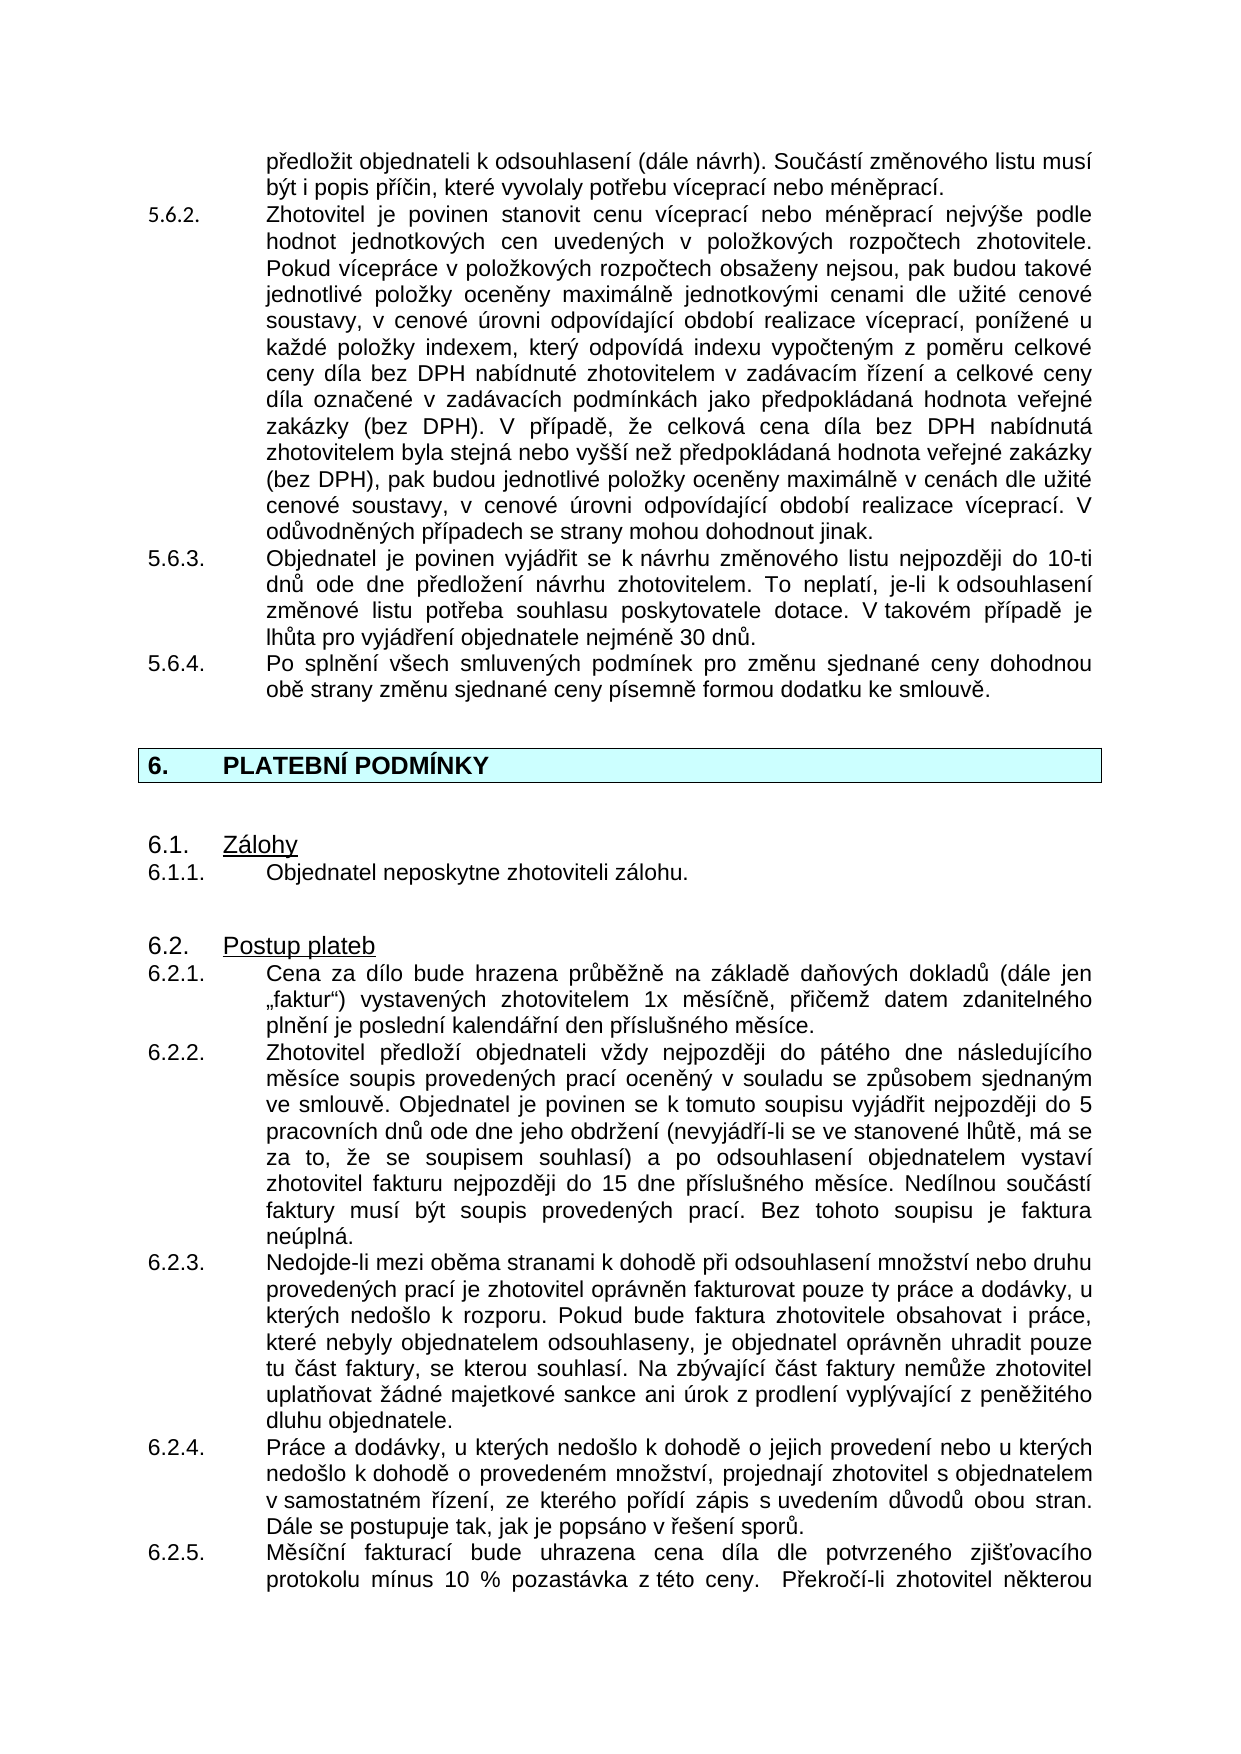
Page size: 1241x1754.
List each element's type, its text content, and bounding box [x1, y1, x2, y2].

list Postup plateb [148, 931, 1093, 959]
list Objednatel je povinen vyjádřit se k návrhu změnového listu nejpozději do 10-ti dnů ode dne předložení návrhu zhotovitelem. To neplatí, je-li k odsouhlasení změnové listu potřeba souhlasu poskytovatele dotace. V takovém případě je lhůta pro vyjádření objednatele nejméně 30 dnů. [148, 544, 1093, 650]
list Objednatel neposkytne zhotoviteli zálohu. [148, 859, 1093, 886]
list Platební podmínky [139, 749, 1101, 782]
list Zhotovitel předloží objednateli vždy nejpozději do pátého dne následujícího měsíce soupis provedených prací oceněný v souladu se způsobem sjednaným ve smlouvě. Objednatel je povinen se k tomuto soupisu vyjádřit nejpozději do 5 pracovních dnů ode dne jeho obdržení (nevyjádří-li se ve stanovené lhůtě, má se za to, že se soupisem souhlasí) a po odsouhlasení objednatelem vystaví zhotovitel fakturu nejpozději do 15 dne příslušného měsíce. Nedílnou součástí faktury musí být soupis provedených prací. Bez tohoto soupisu je faktura neúplná. [148, 1038, 1093, 1249]
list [148, 1539, 1093, 1592]
list Nedojde-li mezi oběma stranami k dohodě při odsouhlasení množství nebo druhu provedených prací je zhotovitel oprávněn fakturovat pouze ty práce a dodávky, u kterých nedošlo k rozporu. Pokud bude faktura zhotovitele obsahovat i práce, které nebyly objednatelem odsouhlaseny, je objednatel oprávněn uhradit pouze tu část faktury, se kterou souhlasí. Na zbývající část faktury nemůže zhotovitel uplatňovat žádné majetkové sankce ani úrok z prodlení vyplývající z peněžitého dluhu objednatele. [148, 1249, 1093, 1434]
list Práce a dodávky, u kterých nedošlo k dohodě o jejich provedení nebo u kterých nedošlo k dohodě o provedeném množství, projednají zhotovitel s objednatelem v samostatném řízení, ze kterého pořídí zápis s uvedením důvodů obou stran. Dále se postupuje tak, jak je popsáno v řešení sporů. [148, 1434, 1093, 1539]
list Cena za dílo bude hrazena průběžně na základě daňových dokladů (dále jen „faktur“) vystavených zhotovitelem 1x měsíčně, přičemž datem zdanitelného plnění je poslední kalendářní den příslušného měsíce. [148, 959, 1093, 1038]
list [148, 148, 1093, 200]
list Zhotovitel je povinen stanovit cenu víceprací nebo méněprací nejvýše podle hodnot jednotkových cen uvedených v položkových rozpočtech zhotovitele. Pokud vícepráce v položkových rozpočtech obsaženy nejsou, pak budou takové jednotlivé položky oceněny maximálně jednotkovými cenami dle užité cenové soustavy, v cenové úrovni odpovídající období realizace víceprací, ponížené u každé položky indexem, který odpovídá indexu vypočteným z poměru celkové ceny díla bez DPH nabídnuté zhotovitelem v zadávacím řízení a celkové ceny díla označené v zadávacích podmínkách jako předpokládaná hodnota veřejné zakázky (bez DPH). V případě, že celková cena díla bez DPH nabídnutá zhotovitelem byla stejná nebo vyšší než předpokládaná hodnota veřejné zakázky (bez DPH), pak budou jednotlivé položky oceněny maximálně v cenách dle užité cenové soustavy, v cenové úrovni odpovídající období realizace víceprací. V odůvodněných případech se strany mohou dohodnout jinak. [148, 200, 1093, 544]
list Zálohy [148, 831, 1093, 859]
list Po splnění všech smluvených podmínek pro změnu sjednané ceny dohodnou obě strany změnu sjednané ceny písemně formou dodatku ke smlouvě. [148, 650, 1093, 703]
